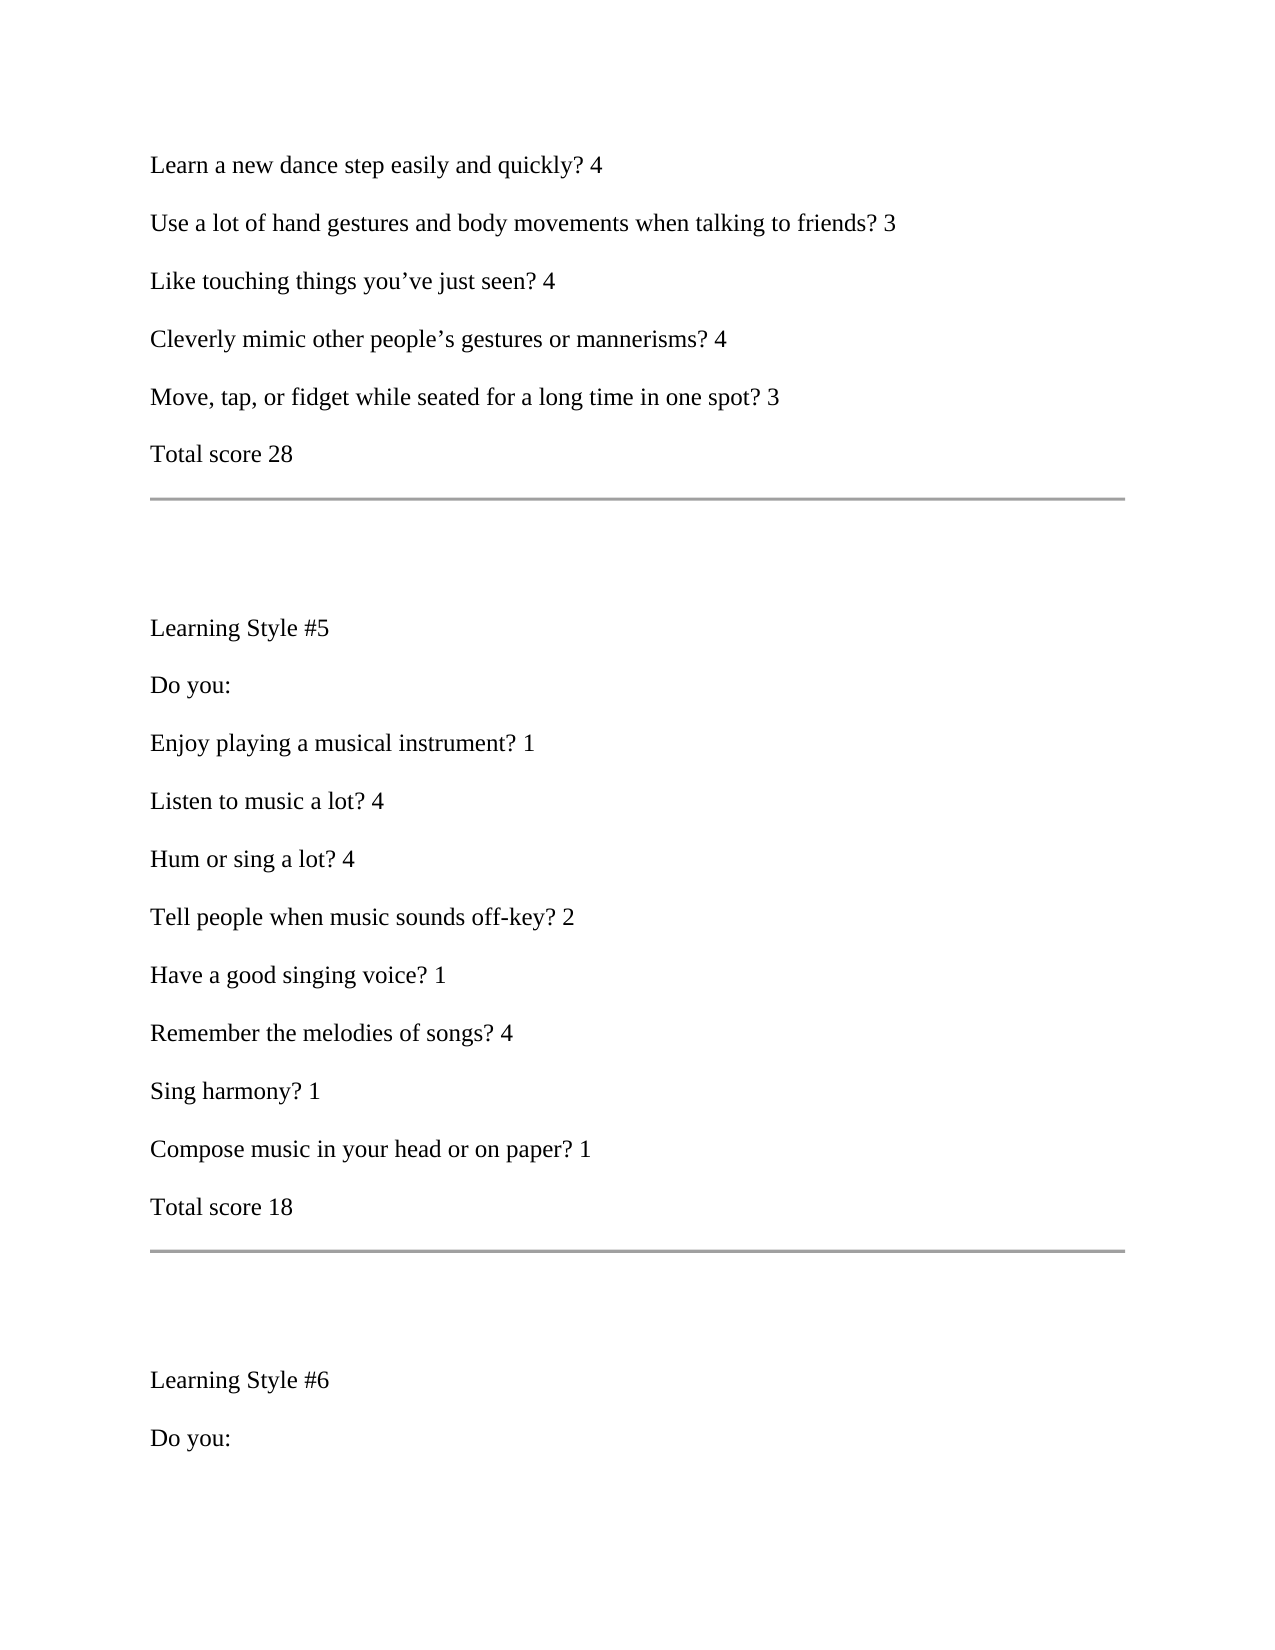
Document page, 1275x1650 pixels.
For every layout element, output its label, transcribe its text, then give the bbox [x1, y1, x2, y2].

text Enjoy playing a musical instrument? 1 [150, 728, 1125, 757]
text Use a lot of hand gestures and body movements when talking to friends? 3 [150, 208, 1125, 237]
text Listen to music a lot? 4 [150, 786, 1125, 815]
text Like touching things you’ve just seen? 4 [150, 266, 1125, 294]
text Total score 28 [150, 439, 1125, 468]
text Total score 18 [150, 1192, 1125, 1221]
text Learning Style #5 [150, 613, 1125, 641]
text Learning Style #6 [150, 1365, 1125, 1393]
text Tell people when music sounds off-key? 2 [150, 902, 1125, 931]
text Remember the melodies of songs? 4 [150, 1018, 1125, 1047]
text Learn a new dance step easily and quickly? 4 [150, 150, 1125, 179]
text Hum or sing a lot? 4 [150, 844, 1125, 873]
text Compose music in your head or on paper? 1 [150, 1134, 1125, 1163]
text Move, tap, or fidget while seated for a long time in one spot? 3 [150, 382, 1125, 410]
text Do you: [150, 671, 1125, 699]
text Do you: [150, 1423, 1125, 1451]
text Have a good singing voice? 1 [150, 960, 1125, 989]
text Sing harmony? 1 [150, 1076, 1125, 1105]
text Cleverly mimic other people’s gestures or mannerisms? 4 [150, 324, 1125, 352]
